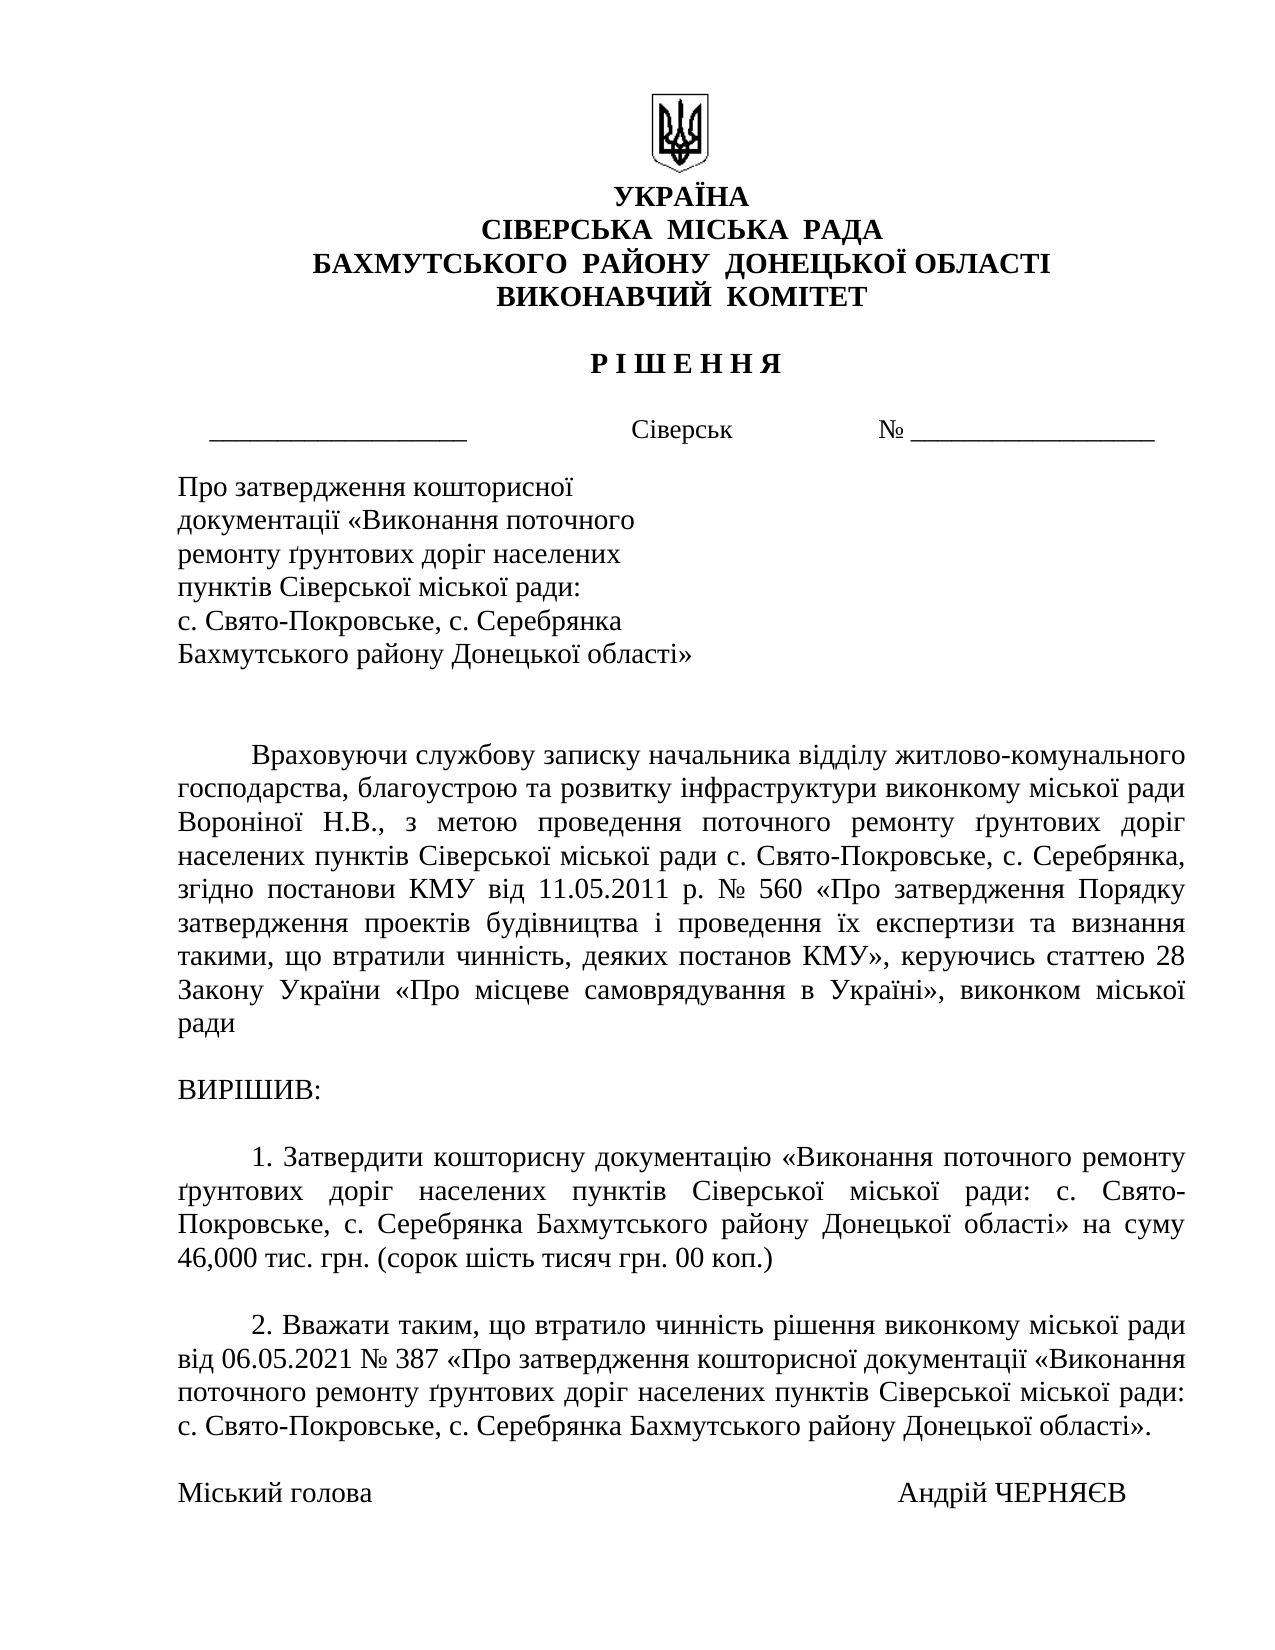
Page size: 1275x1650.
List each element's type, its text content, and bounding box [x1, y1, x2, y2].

text ремонту ґрунтових доріг населених [177, 536, 1186, 569]
table_header ___________________ [198, 414, 521, 444]
text УКРАЇНА [176, 179, 1186, 212]
text Бахмутського району Донецької області» [177, 636, 1186, 670]
text Враховуючи службову записку начальника відділу житлово-комунального господарства, благоустрою та розвитку інфраструктури виконкому міської ради Вороніної Н.В., з метою проведення поточного ремонту ґрунтових доріг населених пунктів Сіверської міської ради с. Свято-Покровське, с. Серебрянка, згідно постанови КМУ від 11.05.2011 р. № 560 «Про затвердження Порядку затвердження проектів будівництва і проведення їх експертизи та визнання такими, що втратили чинність, деяких постанов КМУ», керуючись статтею 28 Закону України «Про місцеве самоврядування в Україні», виконком міської ради [177, 737, 1186, 1039]
text БАХМУТСЬКОГО РАЙОНУ ДОНЕЦЬКОЇ ОБЛАСТІ [177, 246, 1186, 279]
table_header Сіверськ [521, 414, 843, 444]
text Міський голова Андрій ЧЕРНЯЄВ [177, 1475, 1186, 1508]
text с. Свято-Покровське, с. Серебрянка [177, 603, 1186, 636]
text Р І Ш Е Н Н Я [177, 346, 1186, 380]
text СІВЕРСЬКА МІСЬКА РАДА [177, 212, 1186, 246]
text документації «Виконання поточного [177, 502, 1186, 536]
text 1. Затвердити кошторисну документацію «Виконання поточного ремонту ґрунтових доріг населених пунктів Сіверської міської ради: с. Свято-Покровське, с. Серебрянка Бахмутського району Донецької області» на суму 46,000 тис. грн. (сорок шість тисяч грн. 00 коп.) [177, 1139, 1186, 1274]
table_header № __________________ [843, 414, 1166, 444]
text ВИКОНАВЧИЙ КОМІТЕТ [177, 279, 1186, 313]
text 2. Вважати таким, що втратило чинність рішення виконкому міської ради від 06.05.2021 № 387 «Про затвердження кошторисної документації «Виконання поточного ремонту ґрунтових доріг населених пунктів Сіверської міської ради: с. Свято-Покровське, с. Серебрянка Бахмутського району Донецької області». [177, 1307, 1186, 1441]
text пунктів Сіверської міської ради: [177, 569, 1186, 603]
text ВИРІШИВ: [177, 1072, 1186, 1106]
text Про затвердження кошторисної [177, 469, 1186, 502]
